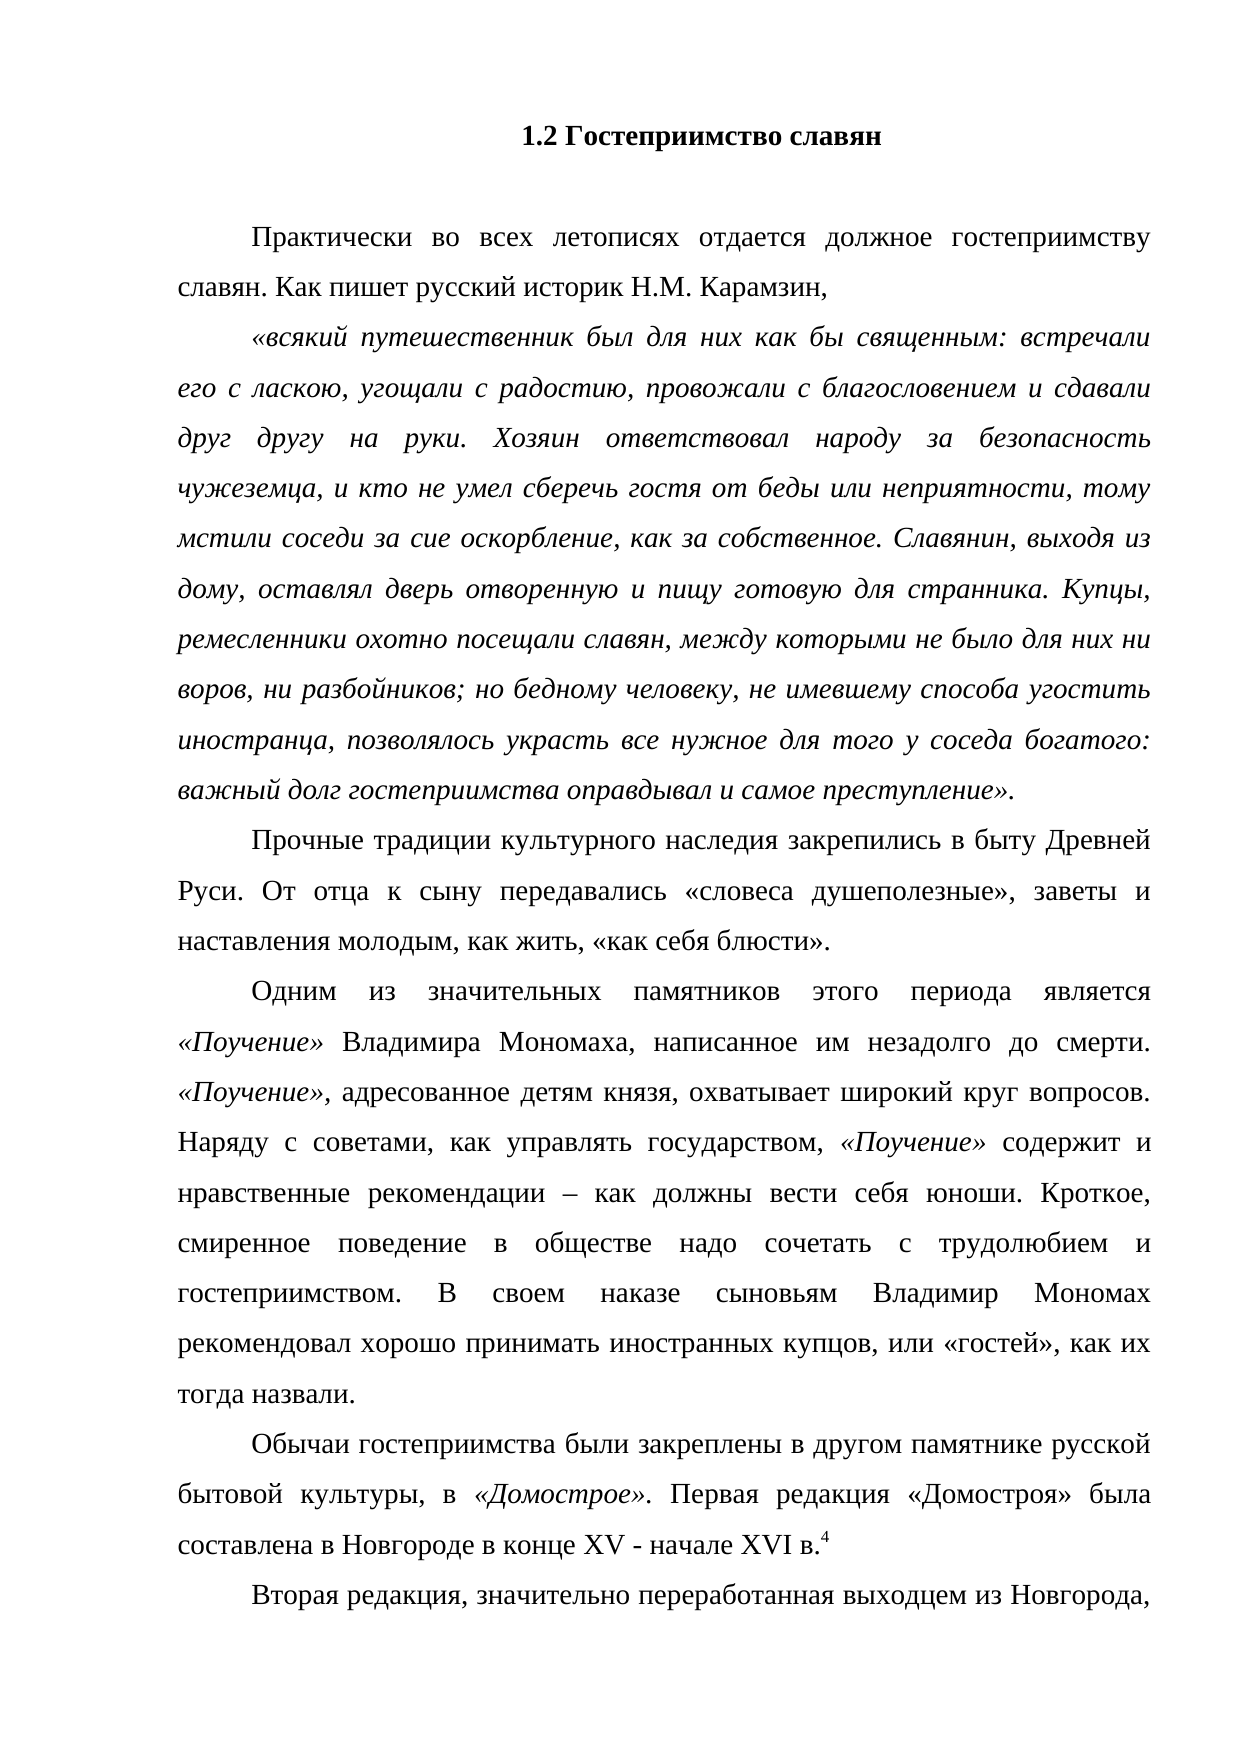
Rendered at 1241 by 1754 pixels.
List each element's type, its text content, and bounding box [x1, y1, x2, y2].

text Практически во всех летописях отдается должное гостеприимству славян. Как пишет русский историк Н.М. Карамзин, [177, 219, 1152, 303]
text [177, 1577, 1152, 1611]
text Одним из значительных памятников этого периода является «Поучение» Владимира Мономаха, написанное им незадолго до смерти. «Поучение», адресованное детям князя, охватывает широкий круг вопросов. Наряду с советами, как управлять государством, «Поучение» содержит и нравственные рекомендации – как должны вести себя юноши. Кроткое, смиренное поведение в обществе надо сочетать с трудолюбием и гостеприимством. В своем наказе сыновьям Владимир Мономах рекомендовал хорошо принимать иностранных купцов, или «гостей», как их тогда назвали. [177, 973, 1152, 1409]
text 1.2 Гостеприимство славян [177, 118, 1152, 152]
text Обычаи гостеприимства были закреплены в другом памятнике русской бытовой культуры, в «Домострое». Первая редакция «Домостроя» была составлена в Новгороде в конце XV - начале XVI в.4 [177, 1426, 1152, 1560]
text «всякий путешественник был для них как бы священным: встречали его с ласкою, угощали с радостию, провожали с благословением и сдавали друг другу на руки. Хозяин ответствовал народу за безопасность чужеземца, и кто не умел сберечь гостя от беды или неприятности, тому мстили соседи за сие оскорбление, как за собственное. Славянин, выходя из дому, оставлял дверь отворенную и пищу готовую для странника. Купцы, ремесленники охотно посещали славян, между которыми не было для них ни воров, ни разбойников; но бедному человеку, не имевшему способа угостить иностранца, позволялось украсть все нужное для того у соседа богатого: важный долг гостеприимства оправдывал и самое преступление». [177, 319, 1152, 806]
text Прочные традиции культурного наследия закрепились в быту Древней Руси. От отца к сыну передавались «словеса душеполезные», заветы и наставления молодым, как жить, «как себя блюсти». [177, 822, 1152, 957]
